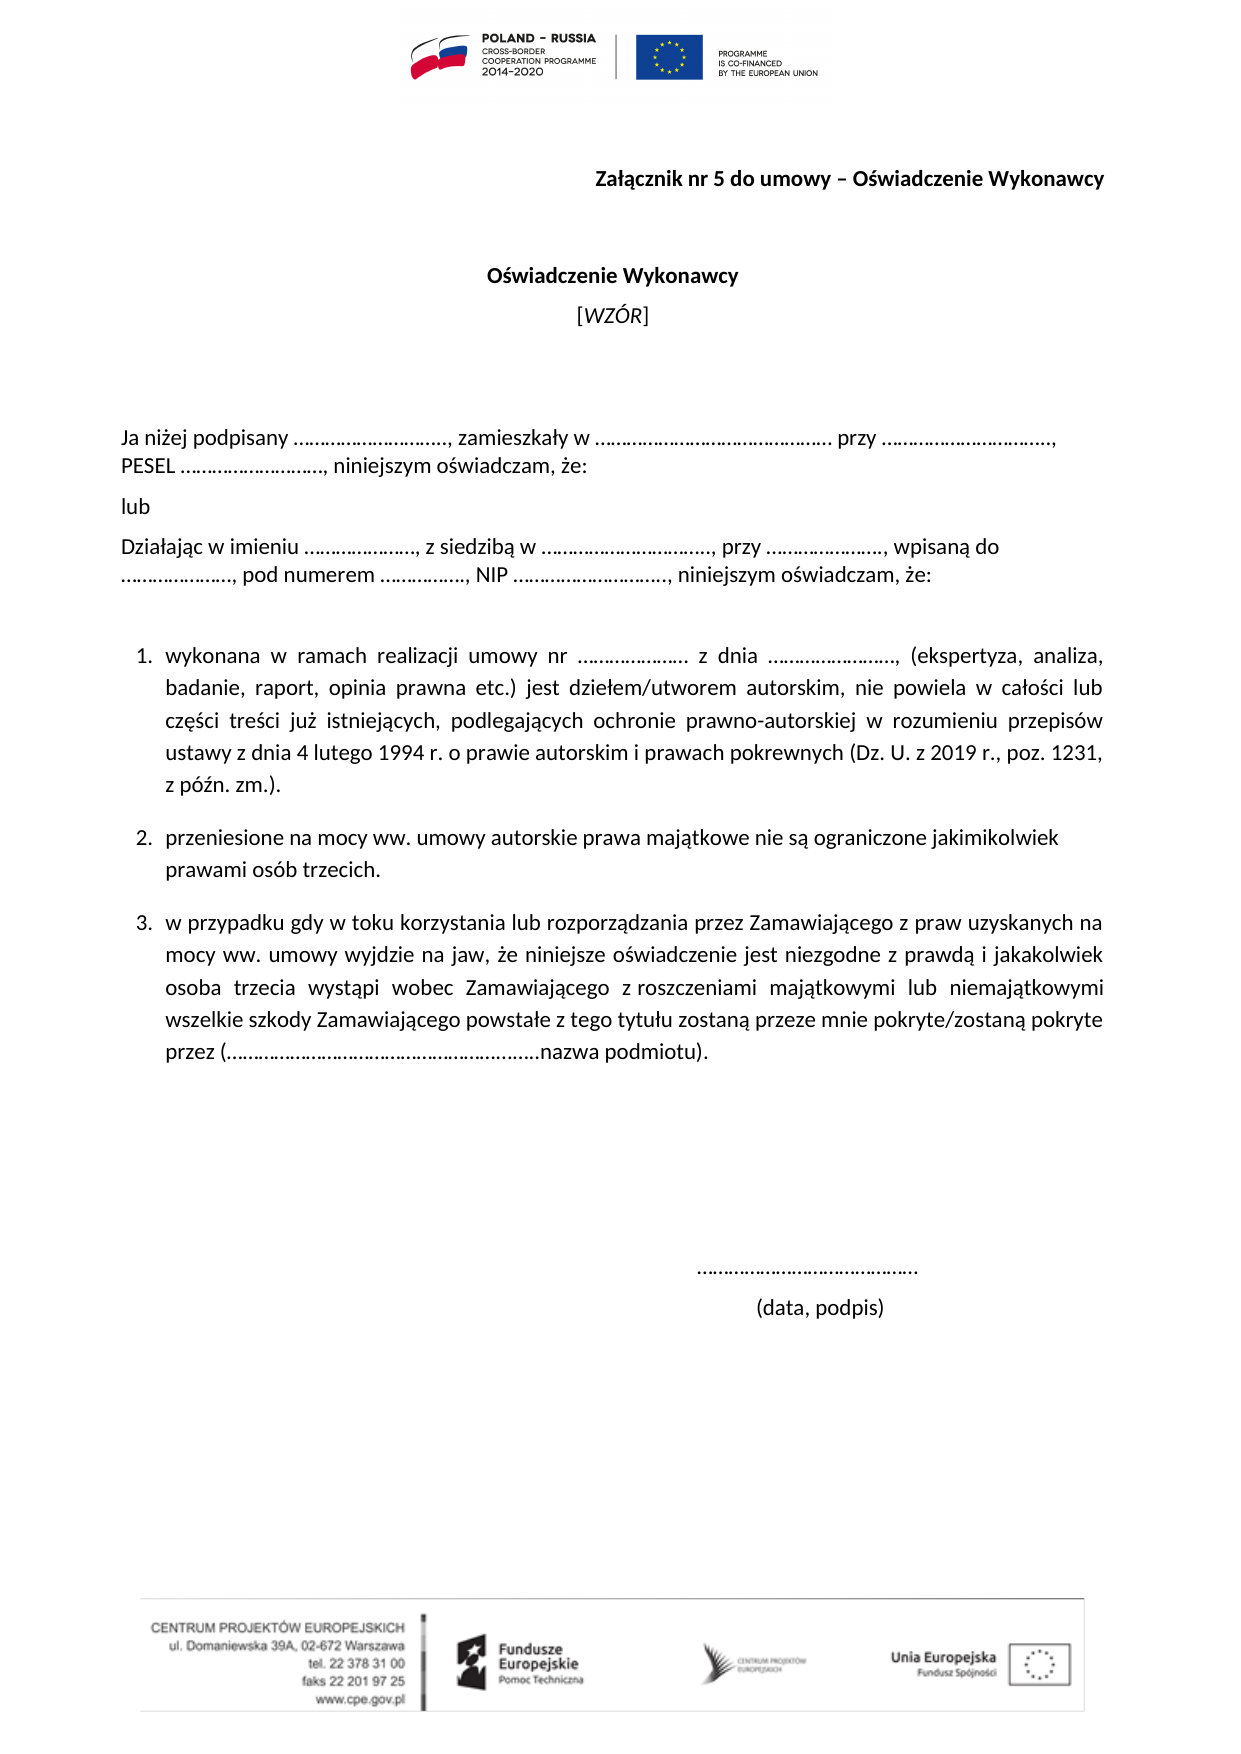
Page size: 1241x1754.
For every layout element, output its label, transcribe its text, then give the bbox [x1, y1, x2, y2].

list wykonana w ramach realizacji umowy nr ………………… z dnia ……………………, (ekspertyza, analiza, badanie, raport, opinia prawna etc.) jest dziełem/utworem autorskim, nie powiela w całości lub części treści już istniejących, podlegających ochronie prawno-autorskiej w rozumieniu przepisów ustawy z dnia 4 lutego 1994 r. o prawie autorskim i prawach pokrewnych (Dz. U. z 2019 r., poz. 1231, z późn. zm.). [136, 641, 1105, 798]
text Ja niżej podpisany ……………………….., zamieszkały w ……………………………………… przy ………………………….., PESEL ………………………, niniejszym oświadczam, że: [121, 423, 1105, 479]
picture [392, 0, 834, 111]
list przeniesione na mocy ww. umowy autorskie prawa majątkowe nie są ograniczone jakimikolwiek prawami osób trzecich. [136, 823, 1105, 883]
text Załącznik nr 5 do umowy – Oświadczenie Wykonawcy [121, 164, 1105, 193]
list w przypadku gdy w toku korzystania lub rozporządzania przez Zamawiającego z praw uzyskanych na mocy ww. umowy wyjdzie na jaw, że niniejsze oświadczenie jest niezgodne z prawdą i jakakolwiek osoba trzecia wystąpi wobec Zamawiającego z roszczeniami majątkowymi lub niemajątkowymi wszelkie szkody Zamawiającego powstałe z tego tytułu zostaną przeze mnie pokryte/zostaną pokryte przez (……………………………………………...…..nazwa podmiotu). [136, 908, 1105, 1065]
picture [140, 1598, 1086, 1713]
text …………………………………… [697, 1252, 1105, 1280]
text (data, podpis) [121, 1293, 1105, 1321]
text lub [121, 492, 1105, 520]
text Działając w imieniu …………………, z siedzibą w ………………………….., przy …………………., wpisaną do …………………, pod numerem ……………., NIP ……………………….., niniejszym oświadczam, że: [121, 532, 1105, 588]
text Oświadczenie Wykonawcy [121, 261, 1105, 289]
text [WZÓR] [121, 302, 1105, 330]
